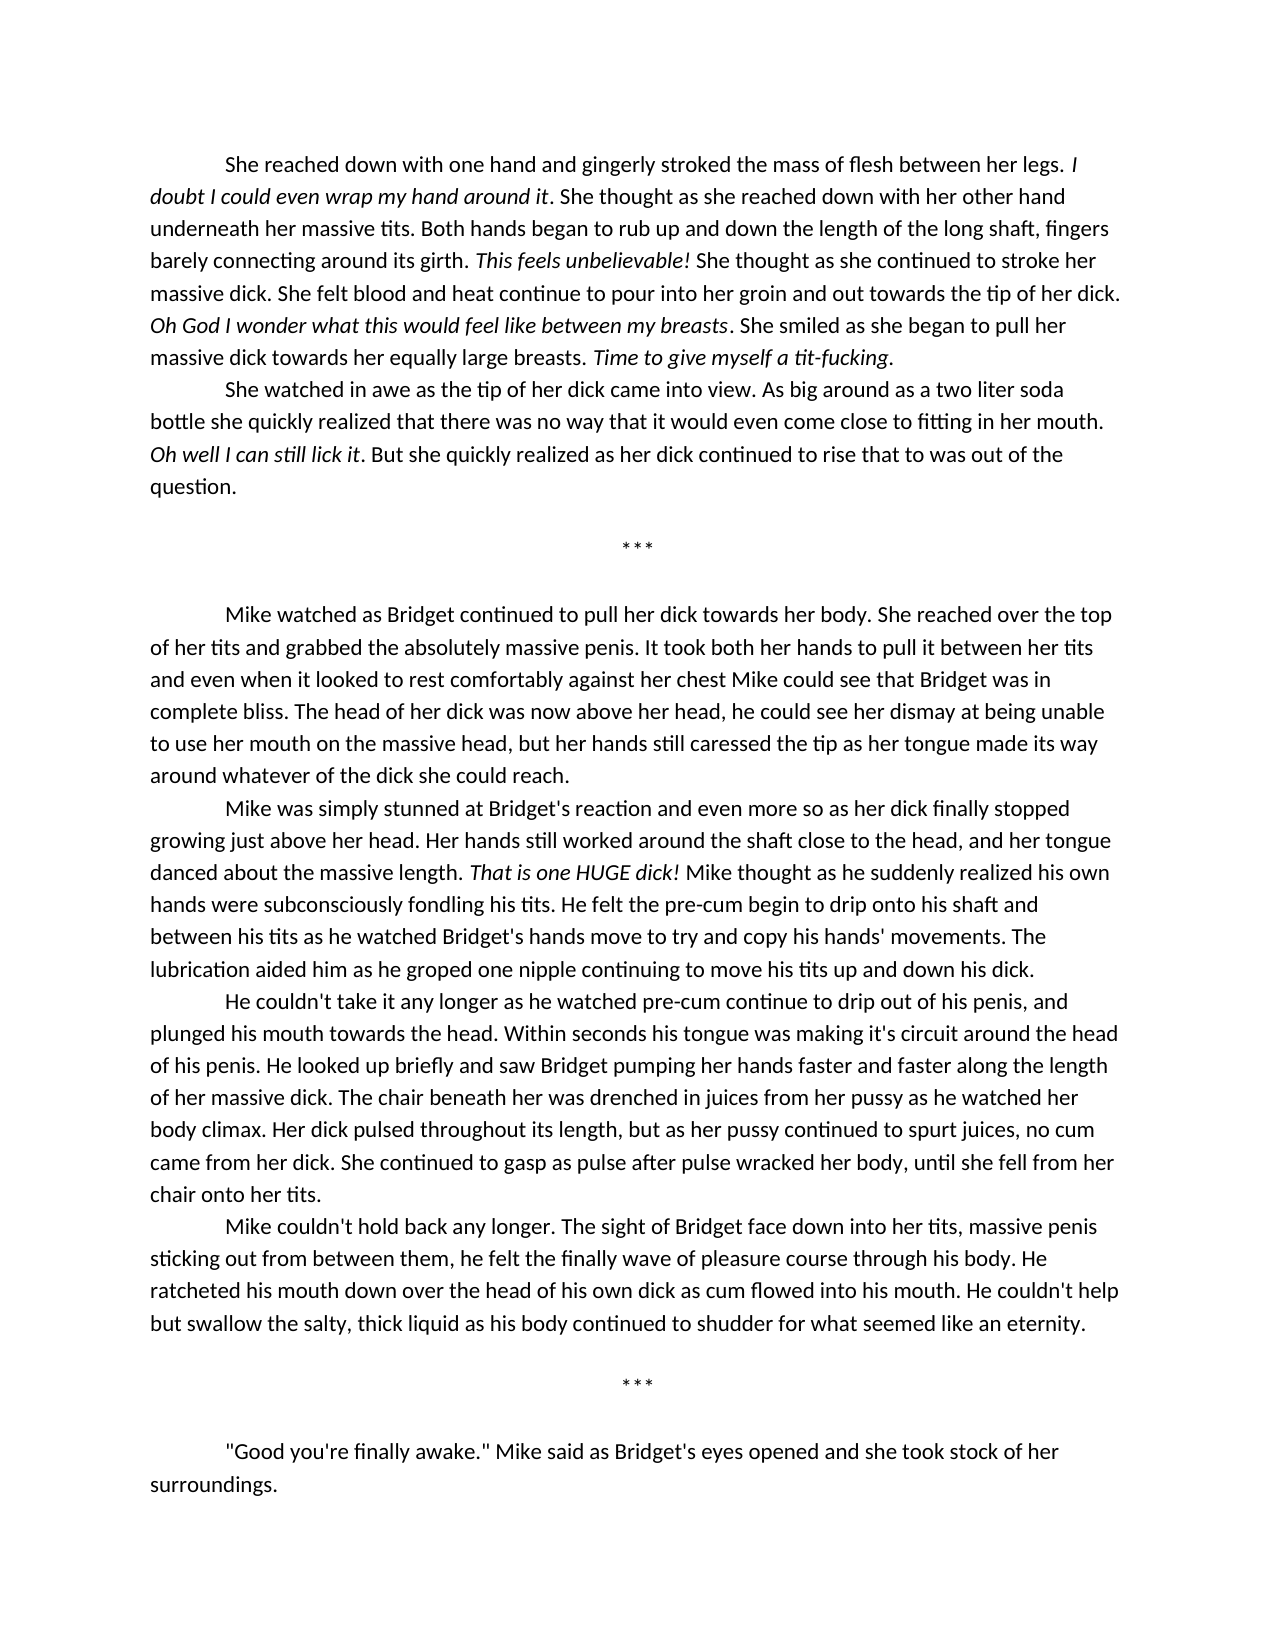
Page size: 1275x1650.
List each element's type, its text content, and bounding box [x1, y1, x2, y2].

text He couldn't take it any longer as he watched pre-cum continue to drip out of his penis, and plunged his mouth towards the head. Within seconds his tongue was making it's circuit around the head of his penis. He looked up briefly and saw Bridget pumping her hands faster and faster along the length of her massive dick. The chair beneath her was drenched in juices from her pussy as he watched her body climax. Her dick pulsed throughout its length, but as her pussy continued to spurt juices, no cum came from her dick. She continued to gasp as pulse after pulse wracked her body, until she fell from her chair onto her tits. [150, 987, 1125, 1208]
text Mike couldn't hold back any longer. The sight of Bridget face down into her tits, massive penis sticking out from between them, he felt the finally wave of pleasure course through his body. He ratcheted his mouth down over the head of his own dick as cum flowed into his mouth. He couldn't help but swallow the salty, thick liquid as his body continued to shudder for what seemed like an eternity. [150, 1212, 1125, 1337]
text She reached down with one hand and gingerly stroked the mass of flesh between her legs. I doubt I could even wrap my hand around it. She thought as she reached down with her other hand underneath her massive tits. Both hands began to rub up and down the length of the long shaft, fingers barely connecting around its girth. This feels unbelievable! She thought as she continued to stroke her massive dick. She felt blood and heat continue to pour into her groin and out towards the tip of her dick. Oh God I wonder what this would feel like between my breasts. She smiled as she began to pull her massive dick towards her equally large breasts. Time to give myself a tit-fucking. [150, 150, 1125, 371]
text *** [150, 536, 1125, 564]
text *** [150, 1373, 1125, 1401]
text "Good you're finally awake." Mike said as Bridget's eyes opened and she took stock of her surroundings. [150, 1437, 1125, 1498]
text Mike watched as Bridget continued to pull her dick towards her body. She reached over the top of her tits and grabbed the absolutely massive penis. It took both her hands to pull it between her tits and even when it looked to rest comfortably against her chest Mike could see that Bridget was in complete bliss. The head of her dick was now above her head, he could see her dismay at being unable to use her mouth on the massive head, but her hands still caressed the tip as her tongue made its way around whatever of the dick she could reach. [150, 601, 1125, 789]
text She watched in awe as the tip of her dick came into view. As big around as a two liter soda bottle she quickly realized that there was no way that it would even come close to fitting in her mouth. Oh well I can still lick it. But she quickly realized as her dick continued to rise that to was out of the question. [150, 375, 1125, 500]
text Mike was simply stunned at Bridget's reaction and even more so as her dick finally stopped growing just above her head. Her hands still worked around the shaft close to the head, and her tongue danced about the massive length. That is one HUGE dick! Mike thought as he suddenly realized his own hands were subconsciously fondling his tits. He felt the pre-cum begin to drip onto his shaft and between his tits as he watched Bridget's hands move to try and copy his hands' movements. The lubrication aided him as he groped one nipple continuing to move his tits up and down his dick. [150, 794, 1125, 983]
